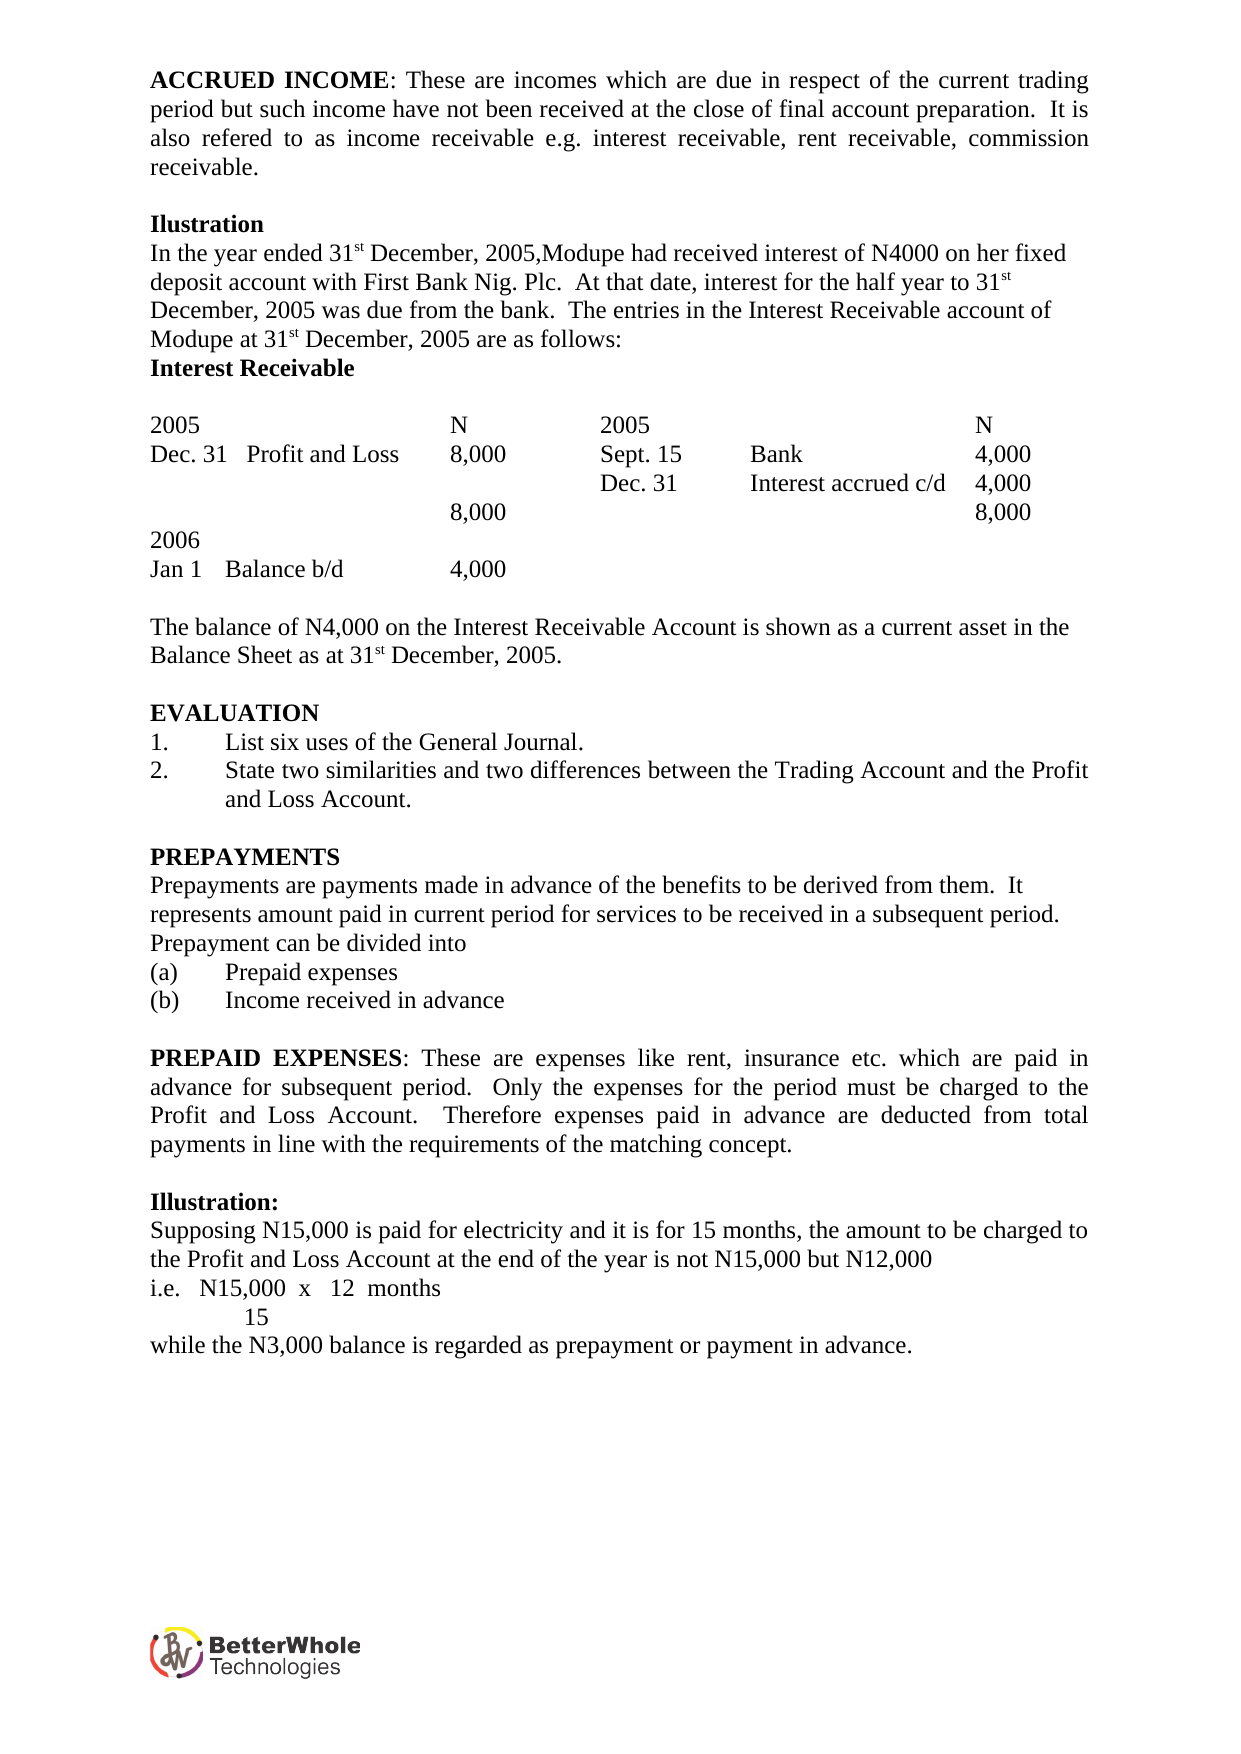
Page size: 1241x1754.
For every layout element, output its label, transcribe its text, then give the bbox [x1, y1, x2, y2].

text 2. State two similarities and two differences between the Trading Account and the Profit and Loss Account. [150, 756, 1090, 813]
text 2006 [150, 526, 1090, 554]
text Jan 1 Balance b/d 4,000 [150, 554, 1090, 583]
text The balance of N4,000 on the Interest Receivable Account is shown as a current asset in the [150, 612, 1090, 641]
text Dec. 31 Interest accrued c/d 4,000 [150, 468, 1090, 497]
text 15 [150, 1302, 1090, 1331]
text December, 2005 was due from the bank. The entries in the Interest Receivable account of [150, 296, 1090, 324]
text Prepayment can be divided into [150, 928, 1090, 957]
text Prepayments are payments made in advance of the benefits to be derived from them. It [150, 871, 1090, 899]
text PREPAYMENTS [150, 842, 1090, 871]
text while the N3,000 balance is regarded as prepayment or payment in advance. [150, 1331, 1090, 1359]
text 8,000 8,000 [150, 497, 1090, 526]
text Illustration: [150, 1187, 1090, 1216]
text represents amount paid in current period for services to be received in a subsequent period. [150, 899, 1090, 928]
text deposit account with First Bank Nig. Plc. At that date, interest for the half year to 31st [150, 267, 1090, 296]
text Balance Sheet as at . [150, 641, 1090, 669]
text 2005 N 2005 N [150, 411, 1090, 439]
text Supposing N15,000 is paid for electricity and it is for 15 months, the amount to be charged to the Profit and Loss Account at the end of the year is not N15,000 but N12,000 [150, 1216, 1090, 1273]
picture [150, 1627, 360, 1679]
text ACCRUED INCOME: These are incomes which are due in respect of the current trading period but such income have not been received at the close of final account preparation. It is also refered to as income receivable e.g. interest receivable, rent receivable, commission receivable. [150, 66, 1090, 181]
text Interest Receivable [150, 353, 1090, 382]
text Dec. 31 Profit and Loss 8,000 Sept. 15 Bank 4,000 [150, 439, 1090, 468]
text i.e. N15,000 x 12 months [150, 1273, 1090, 1302]
text PREPAID EXPENSES: These are expenses like rent, insurance etc. which are paid in advance for subsequent period. Only the expenses for the period must be charged to the Profit and Loss Account. Therefore expenses paid in advance are deducted from total payments in line with the requirements of the matching concept. [150, 1043, 1090, 1158]
text (b) Income received in advance [150, 986, 1090, 1014]
text (a) Prepaid expenses [150, 957, 1090, 986]
text 1. List six uses of the General Journal. [150, 727, 1090, 756]
text Ilustration [150, 209, 1090, 238]
text In the year ended 31st December, 2005,Modupe had received interest of N4000 on her fixed [150, 238, 1090, 267]
text EVALUATION [150, 698, 1090, 727]
text Modupe at are as follows: [150, 324, 1090, 353]
